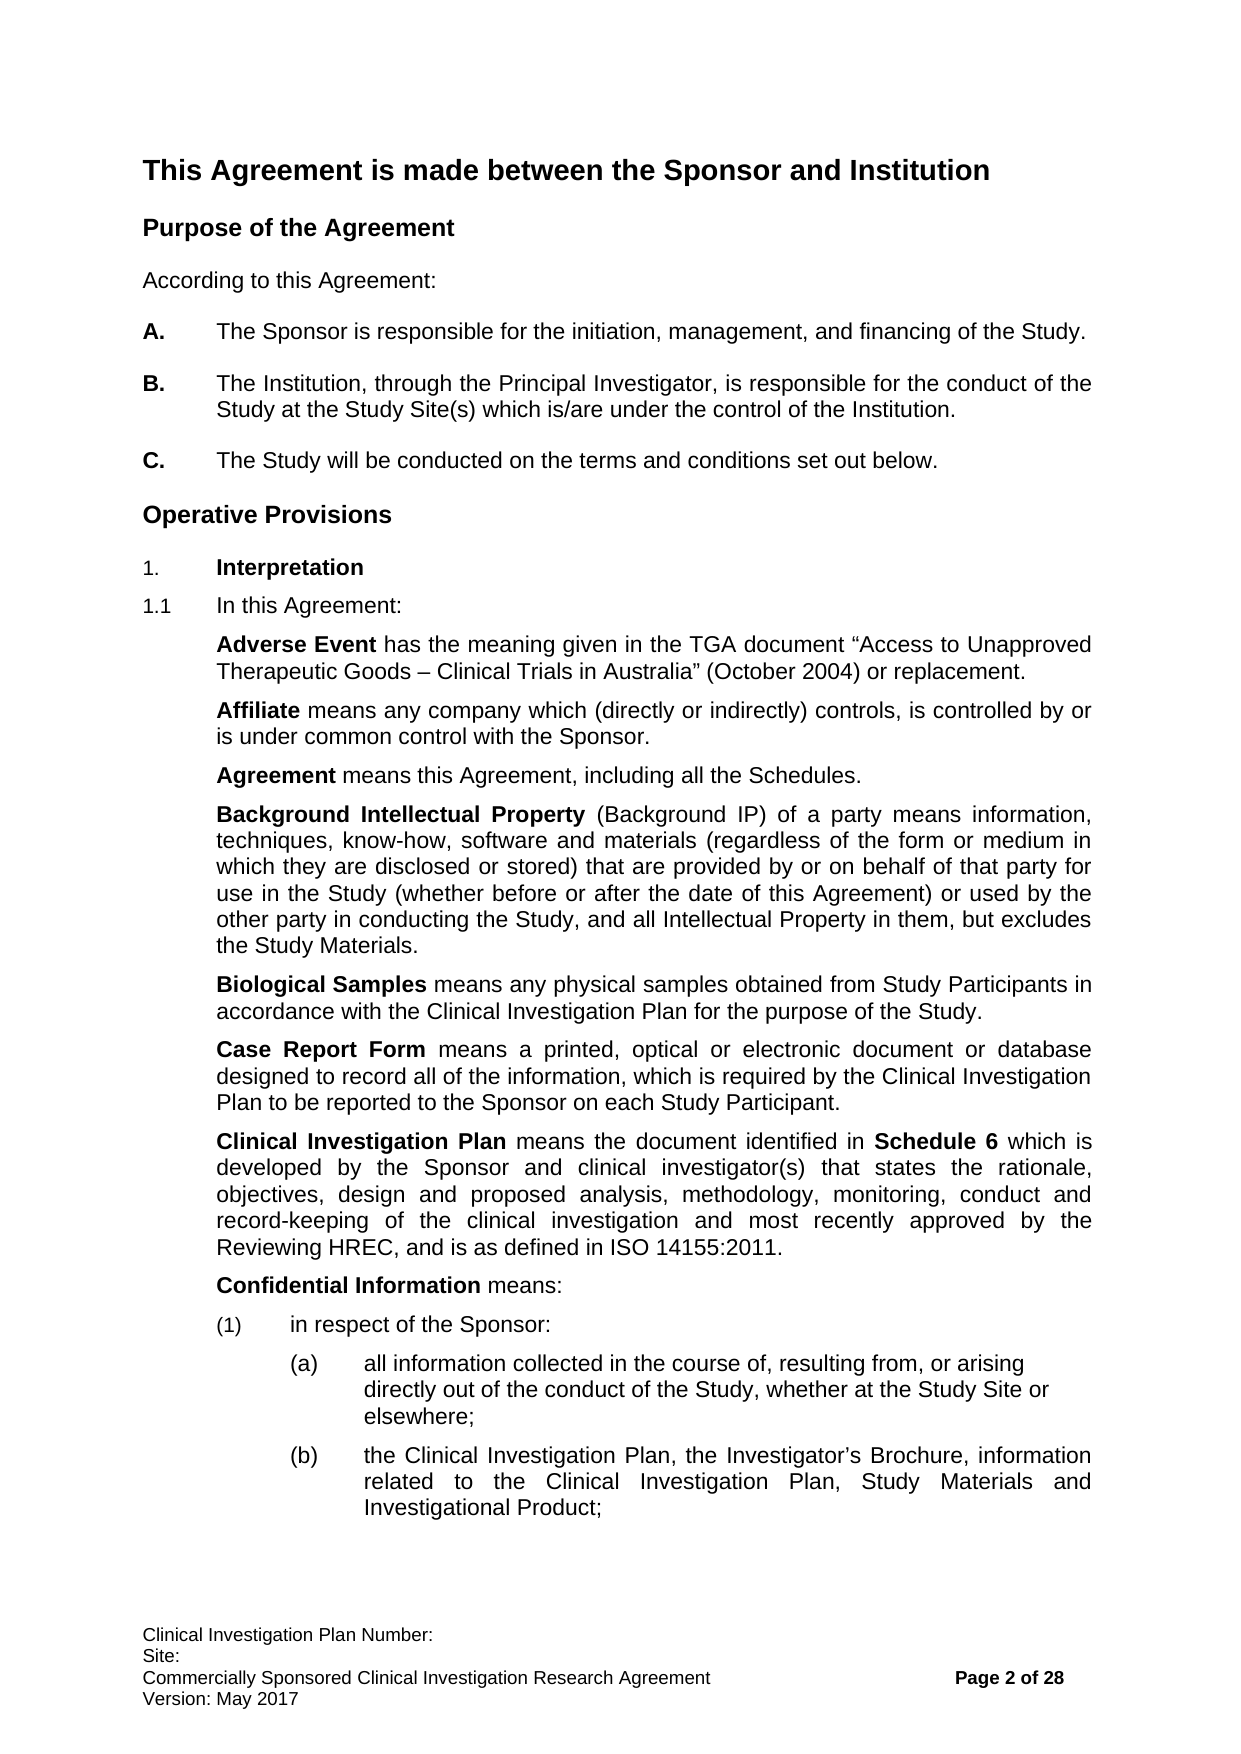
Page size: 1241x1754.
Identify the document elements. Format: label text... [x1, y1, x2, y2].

text The Study will be conducted on the terms and conditions set out below. [142, 447, 1092, 473]
text Clinical Investigation Plan means the document identified in Schedule 6 which is developed by the Sponsor and clinical investigator(s) that states the rationale, objectives, design and proposed analysis, methodology, monitoring, conduct and record-keeping of the clinical investigation and most recently approved by the Reviewing HREC, and is as defined in ISO 14155:2011. [216, 1128, 1092, 1260]
subtitle In this Agreement: [142, 592, 1092, 619]
text Agreement means this Agreement, including all the Schedules. [216, 762, 1092, 788]
text Operative Provisions [142, 500, 1092, 529]
text Case Report Form means a printed, optical or electronic document or database designed to record all of the information, which is required by the Clinical Investigation Plan to be reported to the Sponsor on each Study Participant. [216, 1036, 1092, 1116]
list This Agreement is made between the Sponsor and Institution [142, 153, 1092, 187]
text Confidential Information means: [216, 1272, 1092, 1299]
text Biological Samples means any physical samples obtained from Study Participants in accordance with the Clinical Investigation Plan for the purpose of the Study. [216, 971, 1092, 1024]
text Background Intellectual Property (Background IP) of a party means information, techniques, know-how, software and materials (regardless of the form or medium in which they are disclosed or stored) that are provided by or on behalf of that party for use in the Study (whether before or after the date of this Agreement) or used by the other party in conducting the Study, and all Intellectual Property in them, but excludes the Study Materials. [216, 801, 1092, 959]
subtitle the Clinical Investigation Plan, the Investigator’s Brochure, information related to the Clinical Investigation Plan, Study Materials and Investigational Product; [290, 1442, 1092, 1521]
subtitle in respect of the Sponsor: [216, 1311, 1092, 1337]
text The Institution, through the Principal Investigator, is responsible for the conduct of the Study at the Study Site(s) which is/are under the control of the Institution. [142, 369, 1092, 422]
text The Sponsor is responsible for the initiation, management, and financing of the Study. [142, 318, 1092, 344]
text Adverse Event has the meaning given in the TGA document “Access to Unapproved Therapeutic Goods – Clinical Trials in Australia” (October 2004) or replacement. [216, 631, 1092, 684]
subtitle Interpretation [142, 554, 1092, 580]
text Affiliate means any company which (directly or indirectly) controls, is controlled by or is under common control with the Sponsor. [216, 697, 1092, 749]
subtitle all information collected in the course of, resulting from, or arising directly out of the conduct of the Study, whether at the Study Site or elsewhere; [290, 1350, 1092, 1429]
text Purpose of the Agreement [142, 213, 1092, 242]
text According to this Agreement: [142, 267, 1092, 293]
